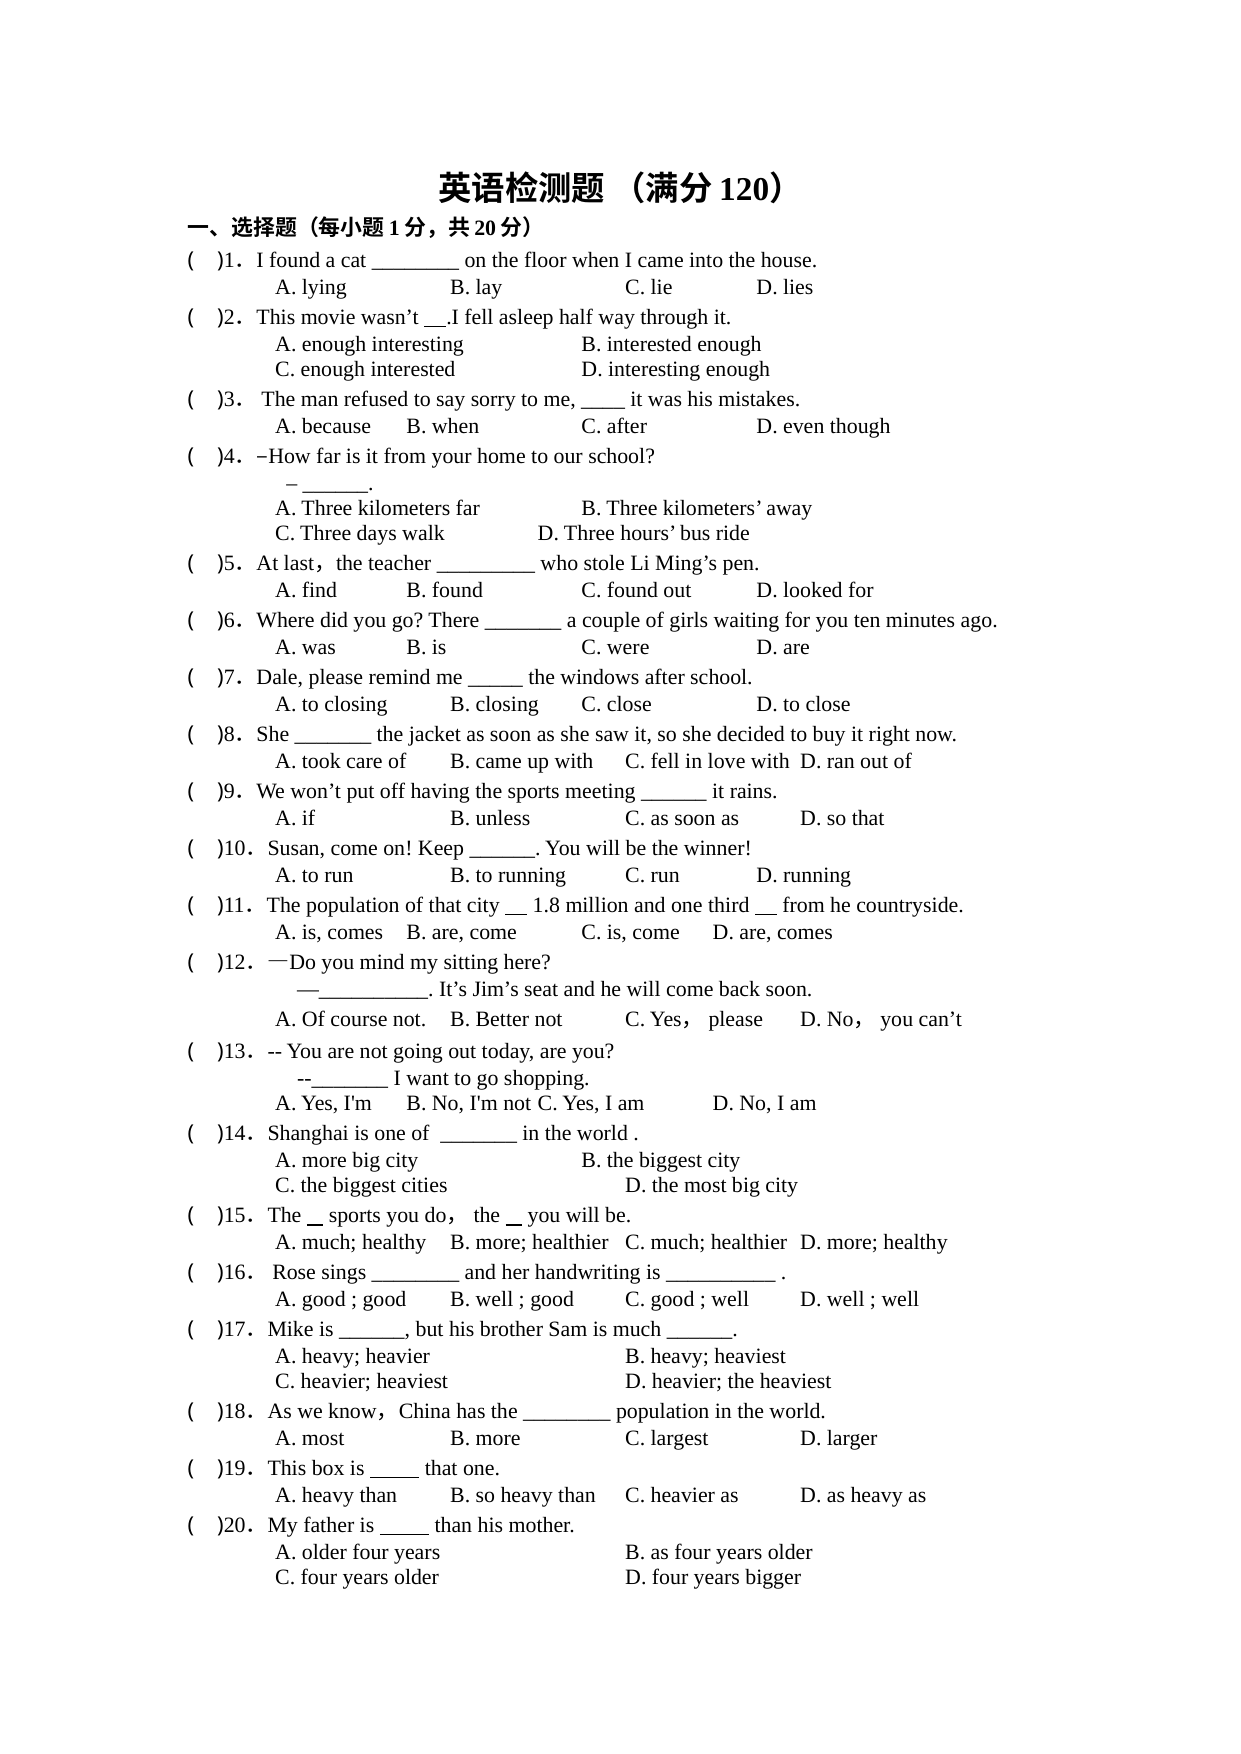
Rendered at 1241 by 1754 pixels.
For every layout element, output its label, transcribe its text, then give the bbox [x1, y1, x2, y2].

text --_______ I want to go shopping. [231, 1065, 1053, 1090]
text A. most B. more C. largest D. larger [231, 1425, 1053, 1450]
text ( )7．Dale, please remind me _____ the windows after school. [187, 659, 1053, 691]
text ( )11．The population of that city 1.8 million and one third from he countryside. [187, 887, 1053, 919]
text ( )20．My father is than his mother. [187, 1507, 1053, 1539]
text ( )18．As we know，China has the ________ population in the world. [187, 1393, 1053, 1425]
text A. heavy than B. so heavy than C. heavier as D. as heavy as [231, 1482, 1053, 1507]
text A. find B. found C. found out D. looked for [231, 577, 1053, 602]
text A. to run B. to running C. run D. running [231, 862, 1053, 887]
text ( )8．She _______ the jacket as soon as she saw it, so she decided to buy it right now. [187, 716, 1053, 748]
text A. is, comes B. are, come C. is, come D. are, comes [231, 919, 1053, 944]
text ( )2．This movie wasn’t .I fell asleep half way through it. [187, 299, 1053, 331]
text C. heavier; heaviest D. heavier; the heaviest [231, 1368, 1053, 1393]
text ( )14．Shanghai is one of _______ in the world . [187, 1115, 1053, 1147]
text ( )4．–How far is it from your home to our school? [187, 438, 1053, 470]
text 一、选择题（每小题1分，共20分） [187, 210, 1053, 242]
text ( )13．-- You are not going out today, are you? [187, 1033, 1053, 1065]
text A. Three kilometers far B. Three kilometers’ away [231, 495, 1053, 520]
text – ______. [231, 470, 1053, 495]
text A. if B. unless C. as soon as D. so that [231, 805, 1053, 830]
text A. older four years B. as four years older [231, 1539, 1053, 1564]
text A. much; healthy B. more; healthier C. much; healthier D. more; healthy [231, 1229, 1053, 1254]
text ( )5．At last，the teacher _________ who stole Li Ming’s pen. [187, 545, 1053, 577]
text ( )3． The man refused to say sorry to me, ____ it was his mistakes. [187, 381, 1053, 413]
text ( )1．I found a cat ________ on the floor when I came into the house. [187, 242, 1053, 274]
text C. the biggest cities D. the most big city [231, 1172, 1053, 1197]
text ( )9．We won’t put off having the sports meeting ______ it rains. [187, 773, 1053, 805]
text C. four years older D. four years bigger [231, 1564, 1053, 1589]
text A. Of course not. B. Better not C. Yes， please D. No， you can’t [231, 1001, 1053, 1033]
text —__________. It’s Jim’s seat and he will come back soon. [231, 976, 1053, 1001]
text A. enough interesting B. interested enough [231, 331, 1053, 356]
text A. took care of B. came up with C. fell in love with D. ran out of [231, 748, 1053, 773]
text 英语检测题 （满分120） [187, 162, 1053, 210]
text A. because B. when C. after D. even though [231, 413, 1053, 438]
text C. enough interested D. interesting enough [231, 356, 1053, 381]
text ( )12．—Do you mind my sitting here? [187, 944, 1053, 976]
text ( )19．This box is that one. [187, 1450, 1053, 1482]
text ( )16． Rose sings ________ and her handwriting is __________ . [187, 1254, 1053, 1286]
text ( )10．Susan, come on! Keep ______. You will be the winner! [187, 830, 1053, 862]
text ( )17．Mike is ______, but his brother Sam is much ______. [187, 1311, 1053, 1343]
text ( )6．Where did you go? There _______ a couple of girls waiting for you ten minutes ago. [187, 602, 1053, 634]
text A. good ; good B. well ; good C. good ; well D. well ; well [231, 1286, 1053, 1311]
text ( )15．The sports you do， the you will be. [187, 1197, 1053, 1229]
text A. heavy; heavier B. heavy; heaviest [231, 1343, 1053, 1368]
text A. lying B. lay C. lie D. lies [231, 274, 1053, 299]
text A. to closing B. closing C. close D. to close [231, 691, 1053, 716]
text A. was B. is C. were D. are [231, 634, 1053, 659]
text A. more big city B. the biggest city [231, 1147, 1053, 1172]
text A. Yes, I'm B. No, I'm not C. Yes, I am D. No, I am [231, 1090, 1053, 1115]
text C. Three days walk D. Three hours’ bus ride [231, 520, 1053, 545]
